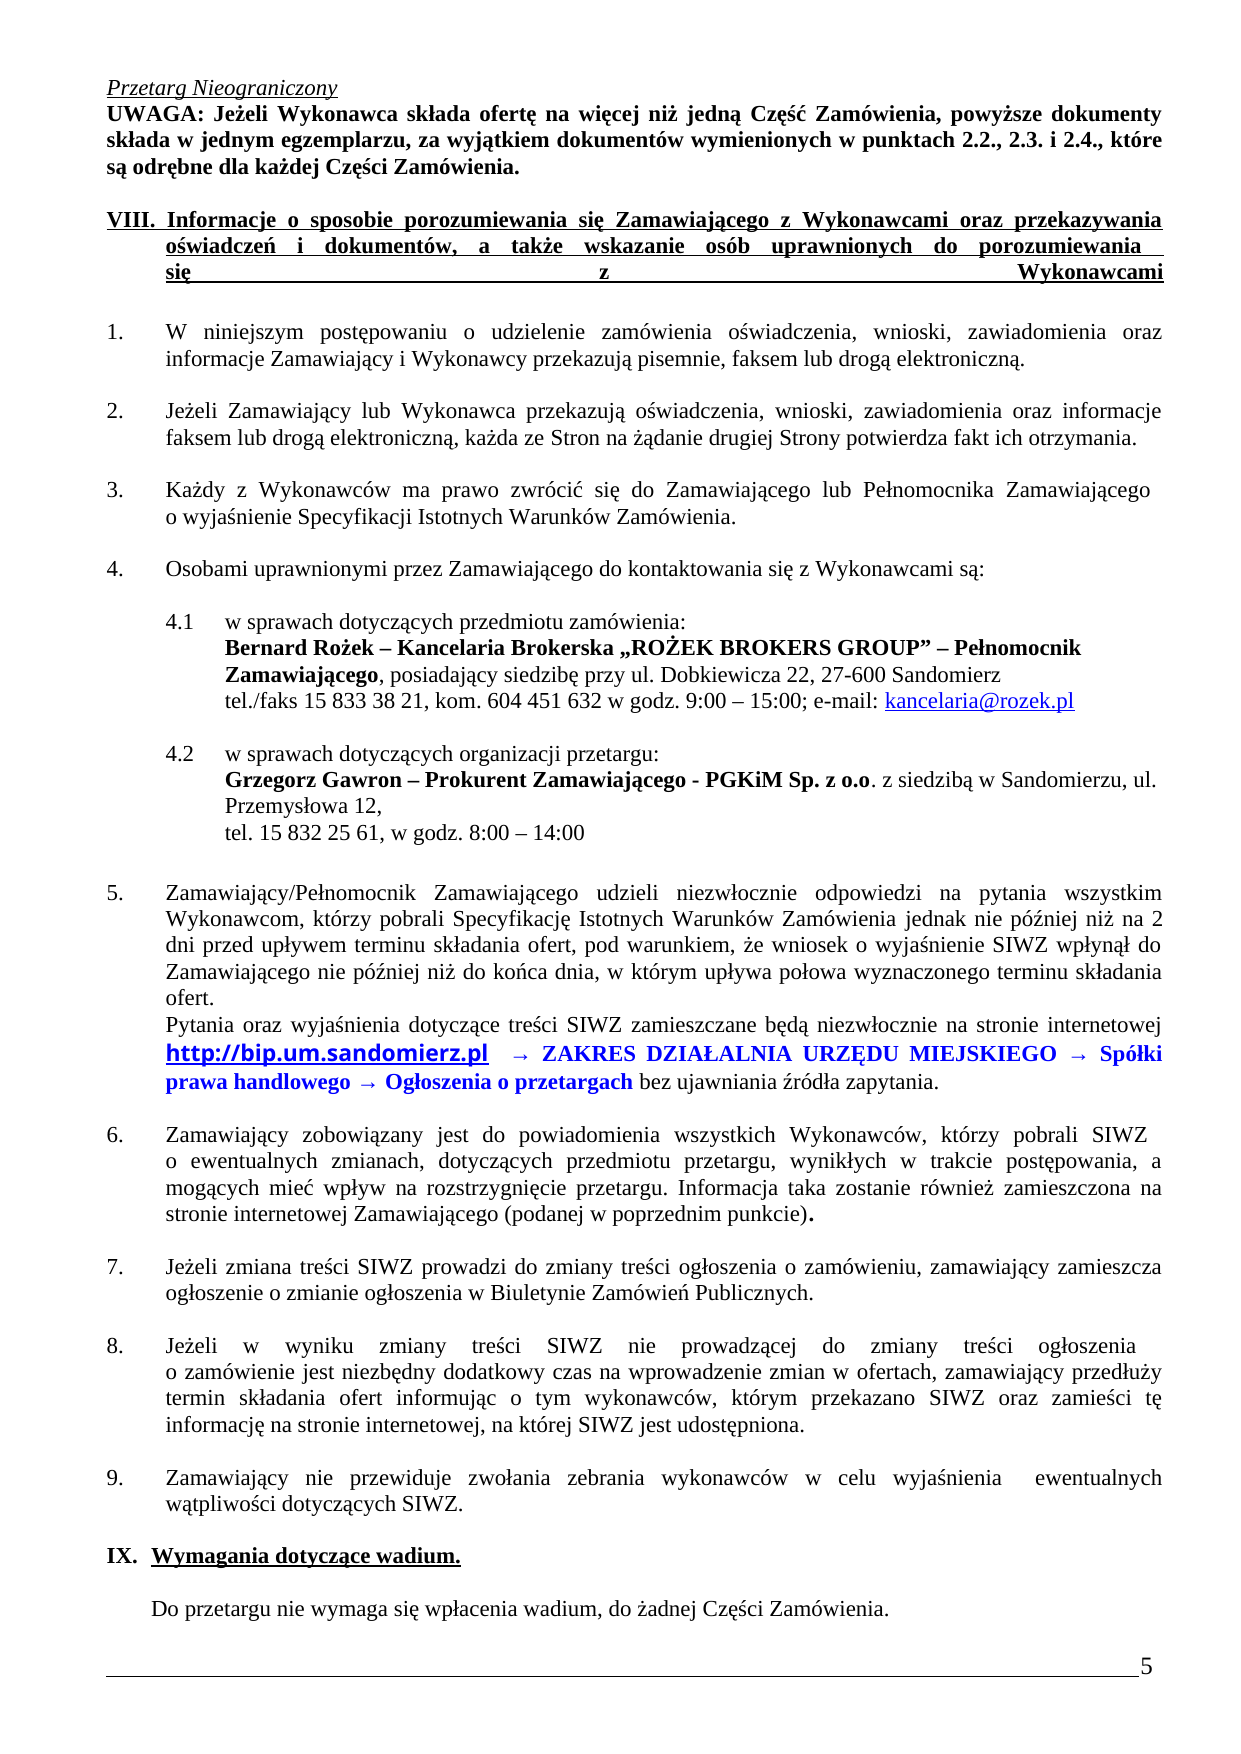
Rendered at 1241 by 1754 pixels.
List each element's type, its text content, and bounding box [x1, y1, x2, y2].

list w sprawach dotyczących organizacji przetargu: [165, 740, 1163, 766]
list Jeżeli Zamawiający lub Wykonawca przekazują oświadczenia, wnioski, zawiadomienia oraz informacje faksem lub drogą elektroniczną, każda ze stron na żądanie drugiej Strony potwierdza fakt ich otrzymania. [106, 397, 1163, 450]
list w sprawach dotyczących przedmiotu zamówienia: Bernard Rożek – Kancelaria Brokerska „ROŻEK BROKERS GROUP” – Pełnomocnik Zamawiającego, posiadający siedzibę przy ul. Dobkiewicza 22, 27-600 Sandomierz tel./faks 15 833 38 21, kom. 604 451 632 w godz. 9:00 – 15:00; e-mail: kancelaria@rozek.pl [165, 608, 1163, 713]
list Jeżeli w wyniku zmiany treści SIWZ nie prowadzącej do zmiany treści ogłoszenia o zamówienie jest niezbędny dodatkowy czas na wprowadzenie zmian w ofertach, zamawiający przedłuży termin składania ofert informując o tym wykonawców, którym przekazano SIWZ oraz zamieści tę informację na stronie internetowej, na której SIWZ jest udostępniona. [106, 1332, 1163, 1437]
list Wymagania dotyczące wadium. [106, 1543, 1163, 1569]
text VIII. Informacje o sposobie porozumiewania się Zamawiającego z Wykonawcami oraz przekazywania oświadczeń i dokumentów, a także wskazanie osób uprawnionych do porozumiewania się z Wykonawcami [106, 206, 1163, 229]
text Pytania oraz wyjaśnienia dotyczące treści SIWZ zamieszczane będą niezwłocznie na stronie internetowej http://bip.um.sandomierz.pl → ZAKRES DZIAŁALNIA URZĘDU MIEJSKIEGO → Spółki prawa handlowego → Ogłoszenia o przetargach bez ujawniania źródła zapytania. [106, 1011, 1163, 1094]
list Osobami uprawnionymi przez Zamawiającego do kontaktowania się z Wykonawcami są: [106, 555, 1163, 582]
text VIII. Informacje o sposobie porozumiewania się Zamawiającego z Wykonawcami oraz przekazywania oświadczeń i dokumentów, a także wskazanie osób uprawnionych do porozumiewania się z Wykonawcami [106, 230, 1163, 318]
list Zamawiający/Pełnomocnik Zamawiającego udzieli niezwłocznie odpowiedzi na pytania wszystkim Wykonawcom, którzy pobrali Specyfikację Istotnych Warunków Zamówienia jednak nie później niż na 2 dni przed upływem terminu składania ofert, pod warunkiem, że wniosek o wyjaśnienie SIWZ wpłynął do Zamawiającego nie później niż do końca dnia, w którym upływa połowa wyznaczonego terminu składania ofert. [106, 879, 1163, 1011]
text Grzegorz Gawron – Prokurent Zamawiającego - PGKiM Sp. z o.o. z siedzibą w Sandomierzu, ul. Przemysłowa 12, [224, 766, 1163, 819]
text UWAGA: Jeżeli Wykonawca składa ofertę na więcej niż jedną Część Zamówienia, powyższe dokumenty składa w jednym egzemplarzu, za wyjątkiem dokumentów wymienionych w punktach 2.2., 2.3. i 2.4., które są odrębne dla każdej Części Zamówienia. [106, 100, 1163, 179]
list Jeżeli zmiana treści SIWZ prowadzi do zmiany treści ogłoszenia o zamówieniu, zamawiający zamieszcza ogłoszenie o zmianie ogłoszenia w Biuletynie Zamówień Publicznych. [106, 1253, 1163, 1305]
list Każdy z Wykonawców ma prawo zwrócić się do Zamawiającego lub Pełnomocnika Zamawiającego o wyjaśnienie Specyfikacji Istotnych Warunków Zamówienia. [106, 476, 1163, 529]
text tel. 15 832 25 61, w godz. 8:00 – 14:00 [224, 819, 1163, 879]
list Zamawiający nie przewiduje zwołania zebrania wykonawców w celu wyjaśnienia ewentualnych wątpliwości dotyczących SIWZ. [106, 1463, 1163, 1516]
text Do przetargu nie wymaga się wpłacenia wadium, do żadnej Części Zamówienia. [151, 1595, 1163, 1622]
list Zamawiający zobowiązany jest do powiadomienia wszystkich Wykonawców, którzy pobrali SIWZ o ewentualnych zmianach, dotyczących przedmiotu przetargu, wynikłych w trakcie postępowania, a mogących mieć wpływ na rozstrzygnięcie przetargu. Informacja taka zostanie również zamieszczona na stronie internetowej Zamawiającego (podanej w poprzednim punkcie). [106, 1121, 1163, 1226]
list W niniejszym postępowaniu o udzielenie zamówienia oświadczenia, wnioski, zawiadomienia oraz informacje Zamawiający i Wykonawcy przekazują pisemnie, faksem lub drogą elektroniczną. [106, 318, 1163, 371]
